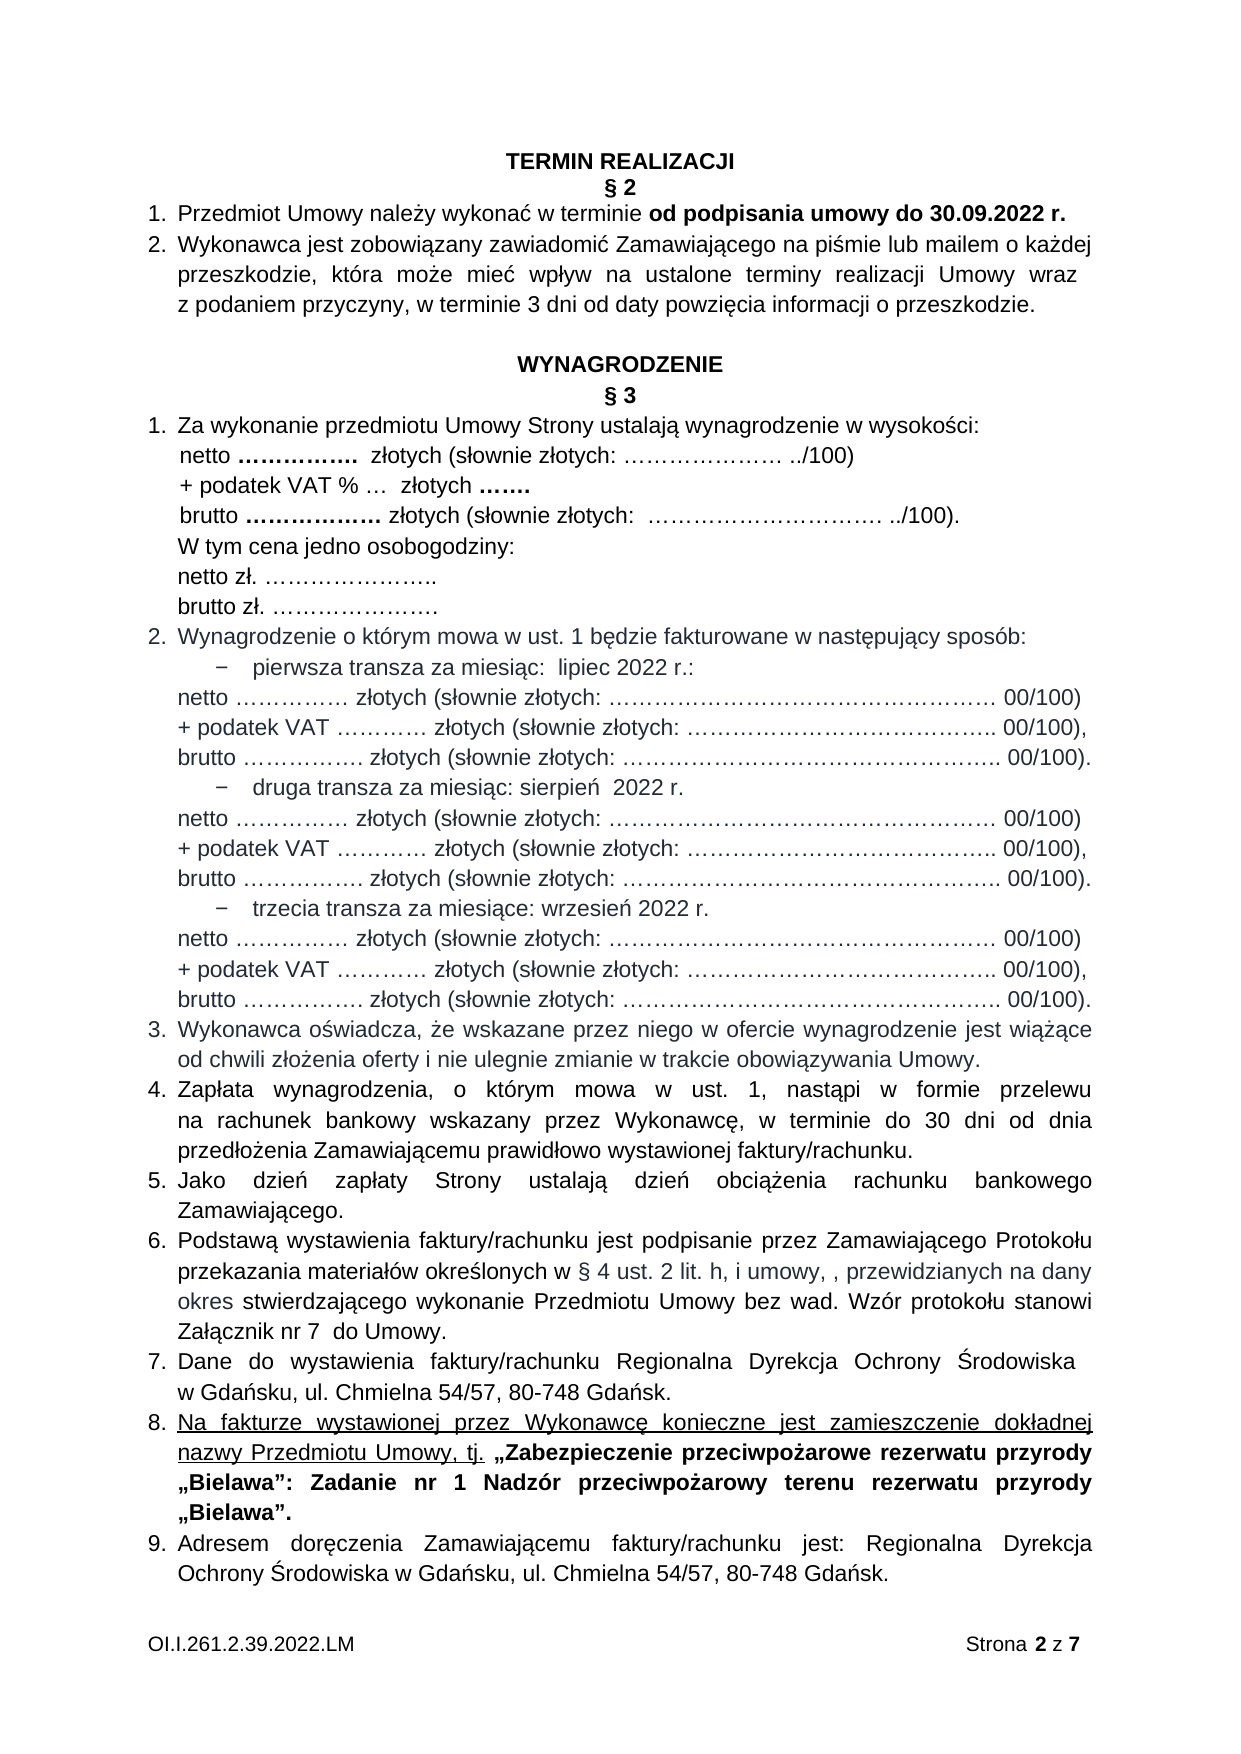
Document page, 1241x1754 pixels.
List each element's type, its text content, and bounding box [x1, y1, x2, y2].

list netto …………… złotych (słownie złotych: …………………………………………… 00/100) [177, 684, 1093, 710]
list Przedmiot Umowy należy wykonać w terminie od podpisania umowy do 30.09.2022 r. [148, 200, 1093, 227]
list Za wykonanie przedmiotu Umowy Strony ustalają wynagrodzenie w wysokości: [148, 412, 1093, 438]
list druga transza za miesiąc: sierpień 2022 r. [215, 774, 1093, 801]
list + podatek VAT ………… złotych (słownie złotych: ………………………………….. 00/100), [177, 956, 1093, 982]
list brutto ……………. złotych (słownie złotych: ………………………………………….. 00/100). [177, 865, 1093, 891]
list + podatek VAT ………… złotych (słownie złotych: ………………………………….. 00/100), [177, 714, 1093, 740]
list Zapłata wynagrodzenia, o którym mowa w ust. 1, nastąpi w formie przelewu na rachunek bankowy wskazany przez Wykonawcę, w terminie do 30 dni od dnia przedłożenia Zamawiającemu prawidłowo wystawionej faktury/rachunku. [148, 1076, 1093, 1163]
list Adresem doręczenia Zamawiającemu faktury/rachunku jest: Regionalna Dyrekcja Ochrony Środowiska w Gdańsku, ul. Chmielna 54/57, 80-748 Gdańsk. [148, 1529, 1093, 1586]
list TERMIN REALIZACJI [148, 148, 1093, 174]
list netto …………… złotych (słownie złotych: …………………………………………… 00/100) [177, 804, 1093, 831]
list Wykonawca jest zobowiązany zawiadomić Zamawiającego na piśmie lub mailem o każdej przeszkodzie, która może mieć wpływ na ustalone terminy realizacji Umowy wraz z podaniem przyczyny, w terminie 3 dni od daty powzięcia informacji o przeszkodzie. [148, 231, 1093, 317]
text § 3 [148, 382, 1093, 408]
text brutto ……………… złotych (słownie złotych: …………………………. ../100). [148, 502, 1093, 529]
text netto ……………. złotych (słownie złotych: ………………… ../100) [148, 442, 1093, 468]
list netto …………… złotych (słownie złotych: …………………………………………… 00/100) [177, 925, 1093, 952]
list + podatek VAT ………… złotych (słownie złotych: ………………………………….. 00/100), [177, 835, 1093, 861]
list brutto ……………. złotych (słownie złotych: ………………………………………….. 00/100). [177, 744, 1093, 770]
list brutto ……………. złotych (słownie złotych: ………………………………………….. 00/100). [177, 986, 1093, 1012]
list Wynagrodzenie o którym mowa w ust. 1 będzie fakturowane w następujący sposób: [148, 623, 1093, 649]
text brutto zł. …………………. [148, 593, 1093, 619]
text W tym cena jedno osobogodziny: [148, 533, 1093, 559]
list Dane do wystawienia faktury/rachunku Regionalna Dyrekcja Ochrony Środowiska w Gdańsku, ul. Chmielna 54/57, 80-748 Gdańsk. [148, 1348, 1093, 1405]
list trzecia transza za miesiące: wrzesień 2022 r. [215, 895, 1093, 921]
text WYNAGRODZENIE [148, 351, 1093, 378]
list Jako dzień zapłaty Strony ustalają dzień obciążenia rachunku bankowego Zamawiającego. [148, 1167, 1093, 1223]
list Na fakturze wystawionej przez Wykonawcę konieczne jest zamieszczenie dokładnej nazwy Przedmiotu Umowy, tj. „Zabezpieczenie przeciwpożarowe rezerwatu przyrody „Bielawa”: Zadanie nr 1 Nadzór przeciwpożarowy terenu rezerwatu przyrody „Bielawa”. [148, 1409, 1093, 1526]
text § 2 [148, 174, 1093, 200]
list Wykonawca oświadcza, że wskazane przez niego w ofercie wynagrodzenie jest wiążące od chwili złożenia oferty i nie ulegnie zmianie w trakcie obowiązywania Umowy. [148, 1016, 1093, 1072]
list Podstawą wystawienia faktury/rachunku jest podpisanie przez Zamawiającego Protokołu przekazania materiałów określonych w § 4 ust. 2 lit. h, i umowy, , przewidzianych na dany okres stwierdzającego wykonanie Przedmiotu Umowy bez wad. Wzór protokołu stanowi Załącznik nr 7 do Umowy. [148, 1227, 1093, 1344]
text + podatek VAT % … złotych ……. [148, 472, 1093, 498]
text netto zł. ………………….. [148, 563, 1093, 589]
list pierwsza transza za miesiąc: lipiec 2022 r.: [215, 653, 1093, 680]
